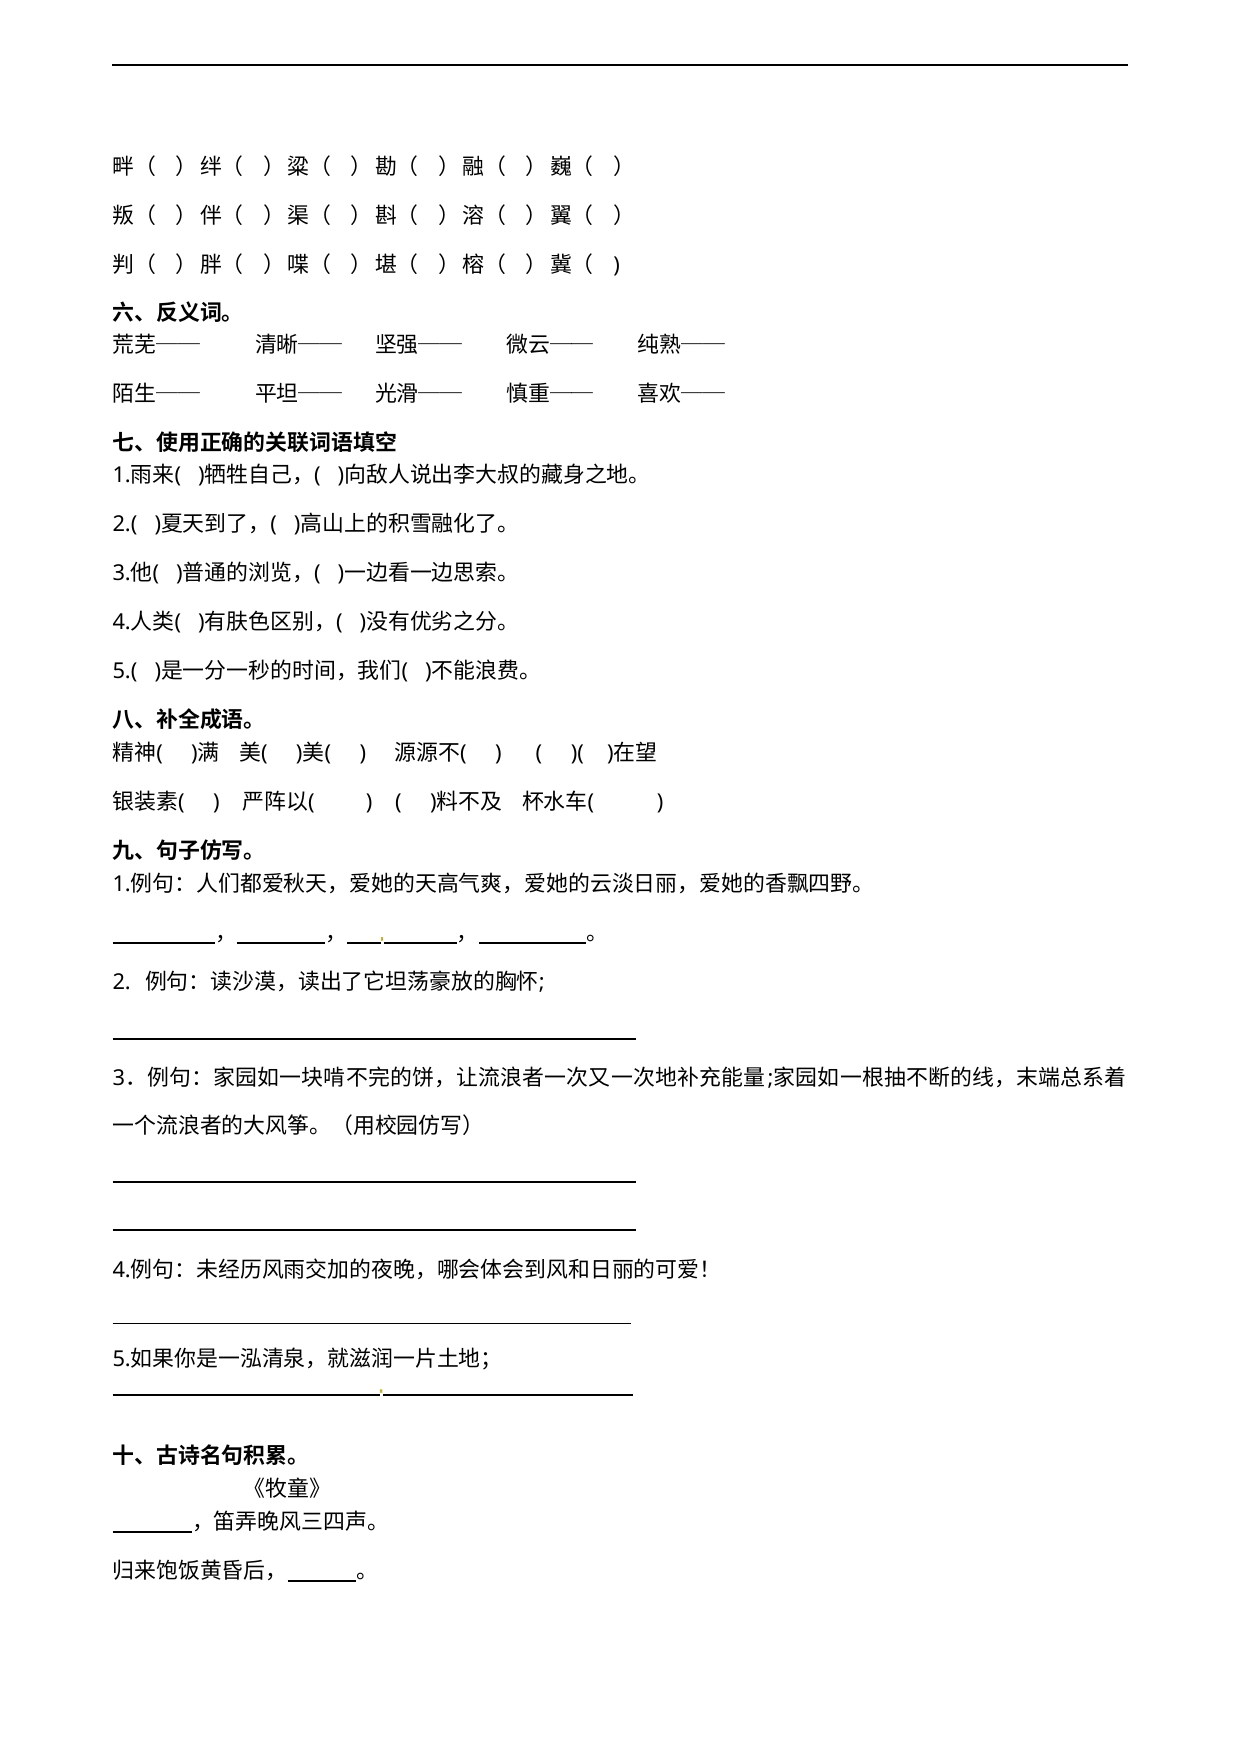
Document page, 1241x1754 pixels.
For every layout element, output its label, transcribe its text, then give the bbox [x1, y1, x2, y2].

text 《牧童》 [112, 1471, 1128, 1504]
text ，笛弄晚风三四声。 [112, 1504, 1128, 1537]
text 畔（ ） 绊（ ） 粱（ ） 勘（ ） 融（ ） 巍（ ） [112, 148, 1128, 181]
text 七、使用正确的关联词语填空 [112, 425, 1128, 456]
text 荒芜── 清晰── 坚强── 微云── 纯熟── [112, 327, 1128, 360]
text 4.人类( )有肤色区别，( )没有优劣之分。 [112, 603, 1128, 636]
text 银装素( ) 严阵以( ) ( )料不及 杯水车( ) [112, 783, 1128, 816]
text 2.( )夏天到了，( )高山上的积雪融化了。 [112, 505, 1128, 538]
text 归来饱饭黄昏后， 。 [112, 1553, 1128, 1586]
text 4.例句：未经历风雨交加的夜晚，哪会体会到风和日丽的可爱！ [112, 1251, 1128, 1284]
text 3.他( )普通的浏览，( )一边看一边思索。 [112, 554, 1128, 587]
text 判（ ） 胖（ ） 喋（ ） 堪（ ） 榕（ ） 冀（ ) [112, 246, 1128, 279]
text 1.例句：人们都爱秋天，爱她的天高气爽，爱她的云淡日丽，爱她的香飘四野。 [112, 865, 1128, 898]
text 八、补全成语。 [112, 701, 1128, 734]
text 精神( )满 美( )美( ) 源源不( ) ( )( )在望 [112, 734, 1128, 767]
text 1.雨来( )牺牲自己，( )向敌人说出李大叔的藏身之地。 [112, 456, 1128, 489]
text 六、反义词。 [112, 295, 1128, 327]
text 5.( )是一分一秒的时间，我们( )不能浪费。 [112, 652, 1128, 685]
list 例句：读沙漠，读出了它坦荡豪放的胸怀; [112, 963, 1128, 996]
text 5.如果你是一泓清泉，就滋润一片土地； [112, 1340, 1128, 1373]
text 叛（ ） 伴（ ） 渠（ ） 斟（ ） 溶（ ） 翼（ ） [112, 197, 1128, 230]
text 3．例句：家园如一块啃不完的饼，让流浪者一次又一次地补充能量;家园如一根抽不断的线，末端总系着一个流浪者的大风筝。（用校园仿写） [112, 1060, 1128, 1139]
text ， ， ， 。 [112, 914, 1128, 947]
text 九、句子仿写。 [112, 832, 1128, 865]
text 陌生── 平坦── 光滑── 慎重── 喜欢── [112, 376, 1128, 409]
text 十、古诗名句积累。 [112, 1437, 1128, 1471]
